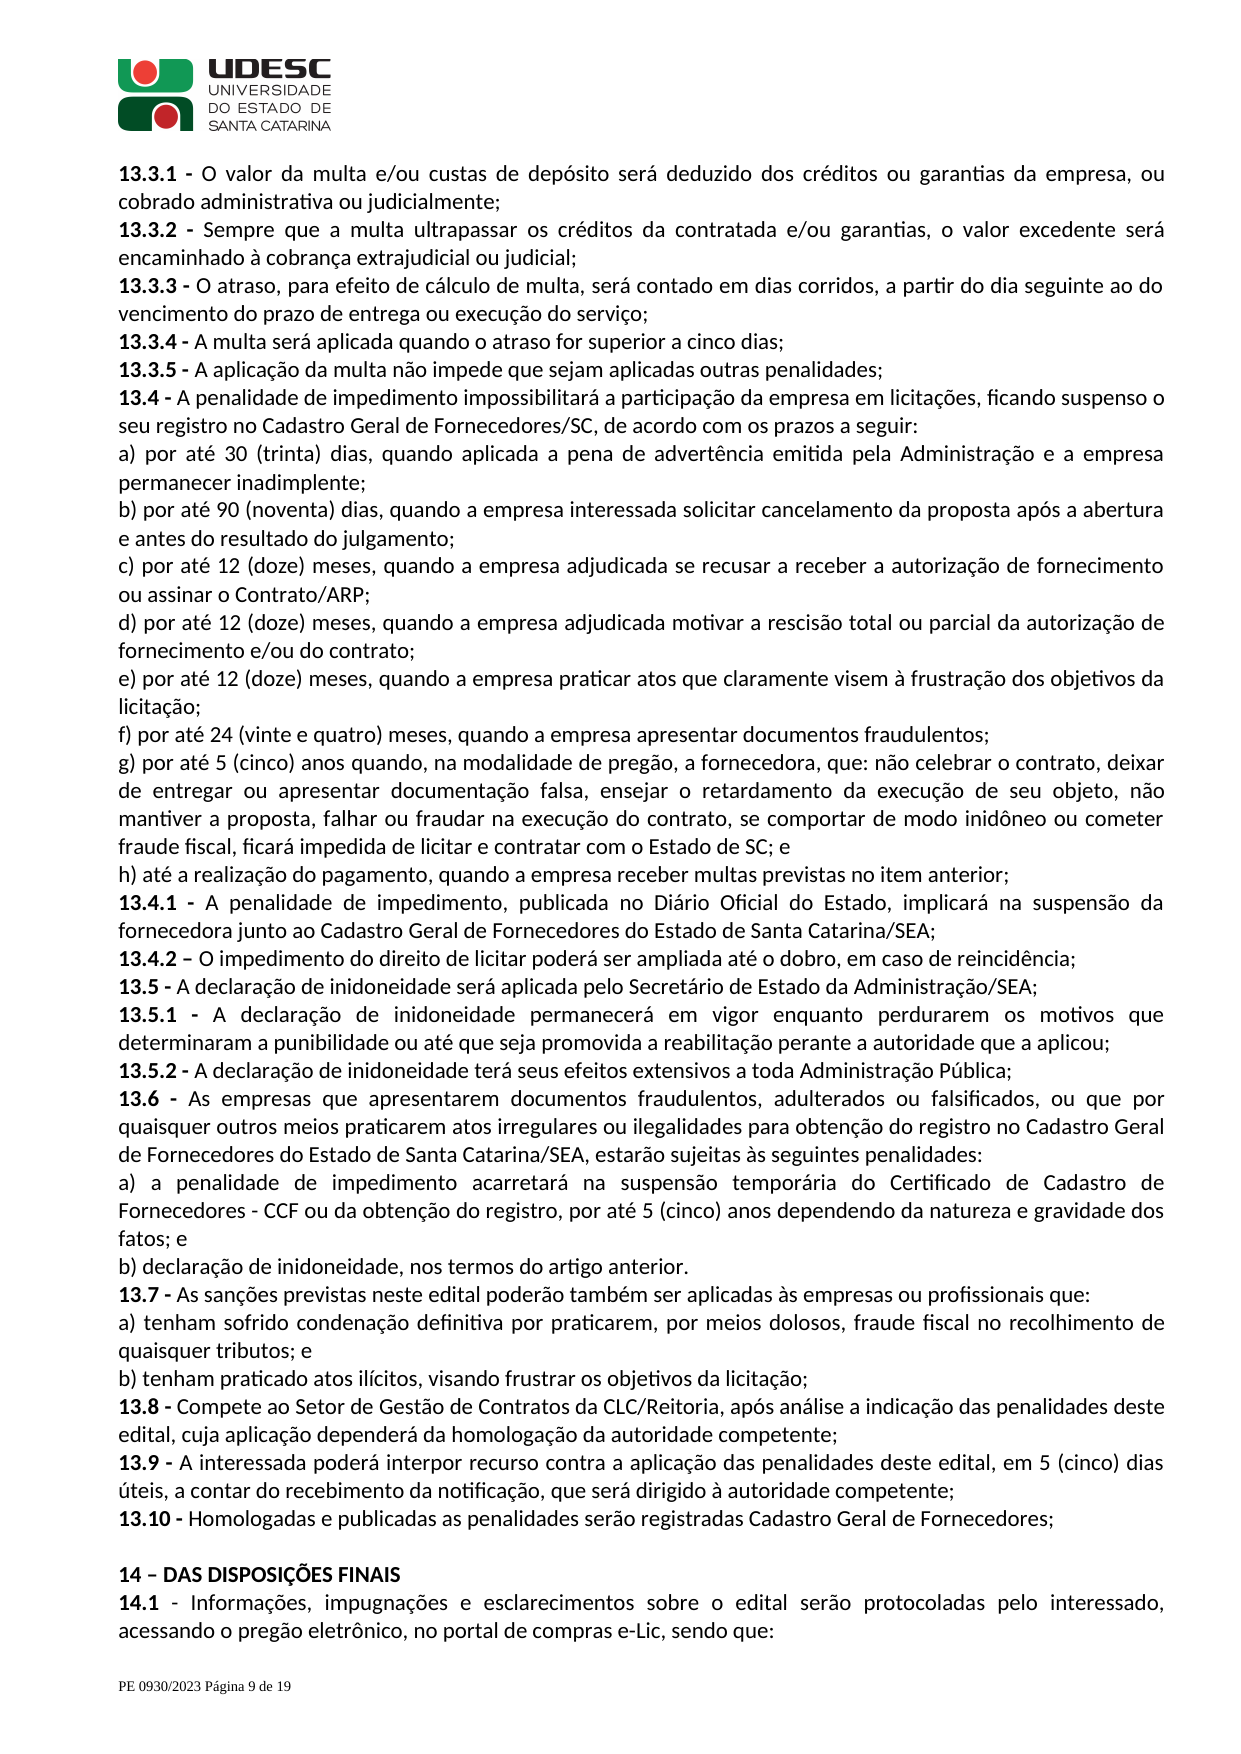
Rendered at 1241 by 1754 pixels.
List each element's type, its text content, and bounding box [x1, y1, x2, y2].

text 13.3.5 - A aplicação da multa não impede que sejam aplicadas outras penalidades; [118, 356, 1166, 383]
text 13.9 - A interessada poderá interpor recurso contra a aplicação das penalidades deste edital, em 5 (cinco) dias úteis, a contar do recebimento da notificação, que será dirigido à autoridade competente; [118, 1448, 1166, 1504]
text h) até a realização do pagamento, quando a empresa receber multas previstas no item anterior; [118, 860, 1166, 888]
text g) por até 5 (cinco) anos quando, na modalidade de pregão, a fornecedora, que: não celebrar o contrato, deixar de entregar ou apresentar documentação falsa, ensejar o retardamento da execução de seu objeto, não mantiver a proposta, falhar ou fraudar na execução do contrato, se comportar de modo inidôneo ou cometer fraude fiscal, ficará impedida de licitar e contratar com o Estado de SC; e [118, 748, 1166, 860]
text f) por até 24 (vinte e quatro) meses, quando a empresa apresentar documentos fraudulentos; [118, 720, 1166, 748]
text 13.6 - As empresas que apresentarem documentos fraudulentos, adulterados ou falsificados, ou que por quaisquer outros meios praticarem atos irregulares ou ilegalidades para obtenção do registro no Cadastro Geral de Fornecedores do Estado de Santa Catarina/SEA, estarão sujeitas às seguintes penalidades: [118, 1084, 1166, 1168]
text 13.8 - Compete ao Setor de Gestão de Contratos da CLC/Reitoria, após análise a indicação das penalidades deste edital, cuja aplicação dependerá da homologação da autoridade competente; [118, 1392, 1166, 1448]
text e) por até 12 (doze) meses, quando a empresa praticar atos que claramente visem à frustração dos objetivos da licitação; [118, 664, 1166, 720]
text 13.3.4 - A multa será aplicada quando o atraso for superior a cinco dias; [118, 327, 1166, 356]
text b) por até 90 (noventa) dias, quando a empresa interessada solicitar cancelamento da proposta após a abertura e antes do resultado do julgamento; [118, 496, 1166, 552]
text d) por até 12 (doze) meses, quando a empresa adjudicada motivar a rescisão total ou parcial da autorização de fornecimento e/ou do contrato; [118, 608, 1166, 664]
text a) a penalidade de impedimento acarretará na suspensão temporária do Certificado de Cadastro de Fornecedores - CCF ou da obtenção do registro, por até 5 (cinco) anos dependendo da natureza e gravidade dos fatos; e [118, 1168, 1166, 1252]
text 13.10 - Homologadas e publicadas as penalidades serão registradas Cadastro Geral de Fornecedores; [118, 1504, 1166, 1532]
text 14 – DAS DISPOSIÇÕES FINAIS [118, 1560, 1166, 1588]
text 13.5.2 - A declaração de inidoneidade terá seus efeitos extensivos a toda Administração Pública; [118, 1056, 1166, 1084]
text 13.3.3 - O atraso, para efeito de cálculo de multa, será contado em dias corridos, a partir do dia seguinte ao do vencimento do prazo de entrega ou execução do serviço; [118, 271, 1166, 327]
text 13.7 - As sanções previstas neste edital poderão também ser aplicadas às empresas ou profissionais que: [118, 1280, 1166, 1308]
text a) por até 30 (trinta) dias, quando aplicada a pena de advertência emitida pela Administração e a empresa permanecer inadimplente; [118, 439, 1166, 496]
text 13.4.1 - A penalidade de impedimento, publicada no Diário Oficial do Estado, implicará na suspensão da fornecedora junto ao Cadastro Geral de Fornecedores do Estado de Santa Catarina/SEA; [118, 888, 1166, 944]
text 14.1 - Informações, impugnações e esclarecimentos sobre o edital serão protocoladas pelo interessado, acessando o pregão eletrônico, no portal de compras e-Lic, sendo que: [118, 1588, 1166, 1644]
text a) tenham sofrido condenação definitiva por praticarem, por meios dolosos, fraude fiscal no recolhimento de quaisquer tributos; e [118, 1308, 1166, 1364]
text b) tenham praticado atos ilícitos, visando frustrar os objetivos da licitação; [118, 1364, 1166, 1392]
text 13.5.1 - A declaração de inidoneidade permanecerá em vigor enquanto perdurarem os motivos que determinaram a punibilidade ou até que seja promovida a reabilitação perante a autoridade que a aplicou; [118, 1000, 1166, 1056]
text 13.5 - A declaração de inidoneidade será aplicada pelo Secretário de Estado da Administração/SEA; [118, 972, 1166, 1000]
text b) declaração de inidoneidade, nos termos do artigo anterior. [118, 1252, 1166, 1280]
text 13.3.2 - Sempre que a multa ultrapassar os créditos da contratada e/ou garantias, o valor excedente será encaminhado à cobrança extrajudicial ou judicial; [118, 215, 1166, 271]
text c) por até 12 (doze) meses, quando a empresa adjudicada se recusar a receber a autorização de fornecimento ou assinar o Contrato/ARP; [118, 552, 1166, 608]
picture [118, 59, 331, 131]
text 13.4 - A penalidade de impedimento impossibilitará a participação da empresa em licitações, ficando suspenso o seu registro no Cadastro Geral de Fornecedores/SC, de acordo com os prazos a seguir: [118, 383, 1166, 439]
text 13.4.2 – O impedimento do direito de licitar poderá ser ampliada até o dobro, em caso de reincidência; [118, 944, 1166, 972]
text 13.3.1 - O valor da multa e/ou custas de depósito será deduzido dos créditos ou garantias da empresa, ou cobrado administrativa ou judicialmente; [118, 159, 1166, 215]
